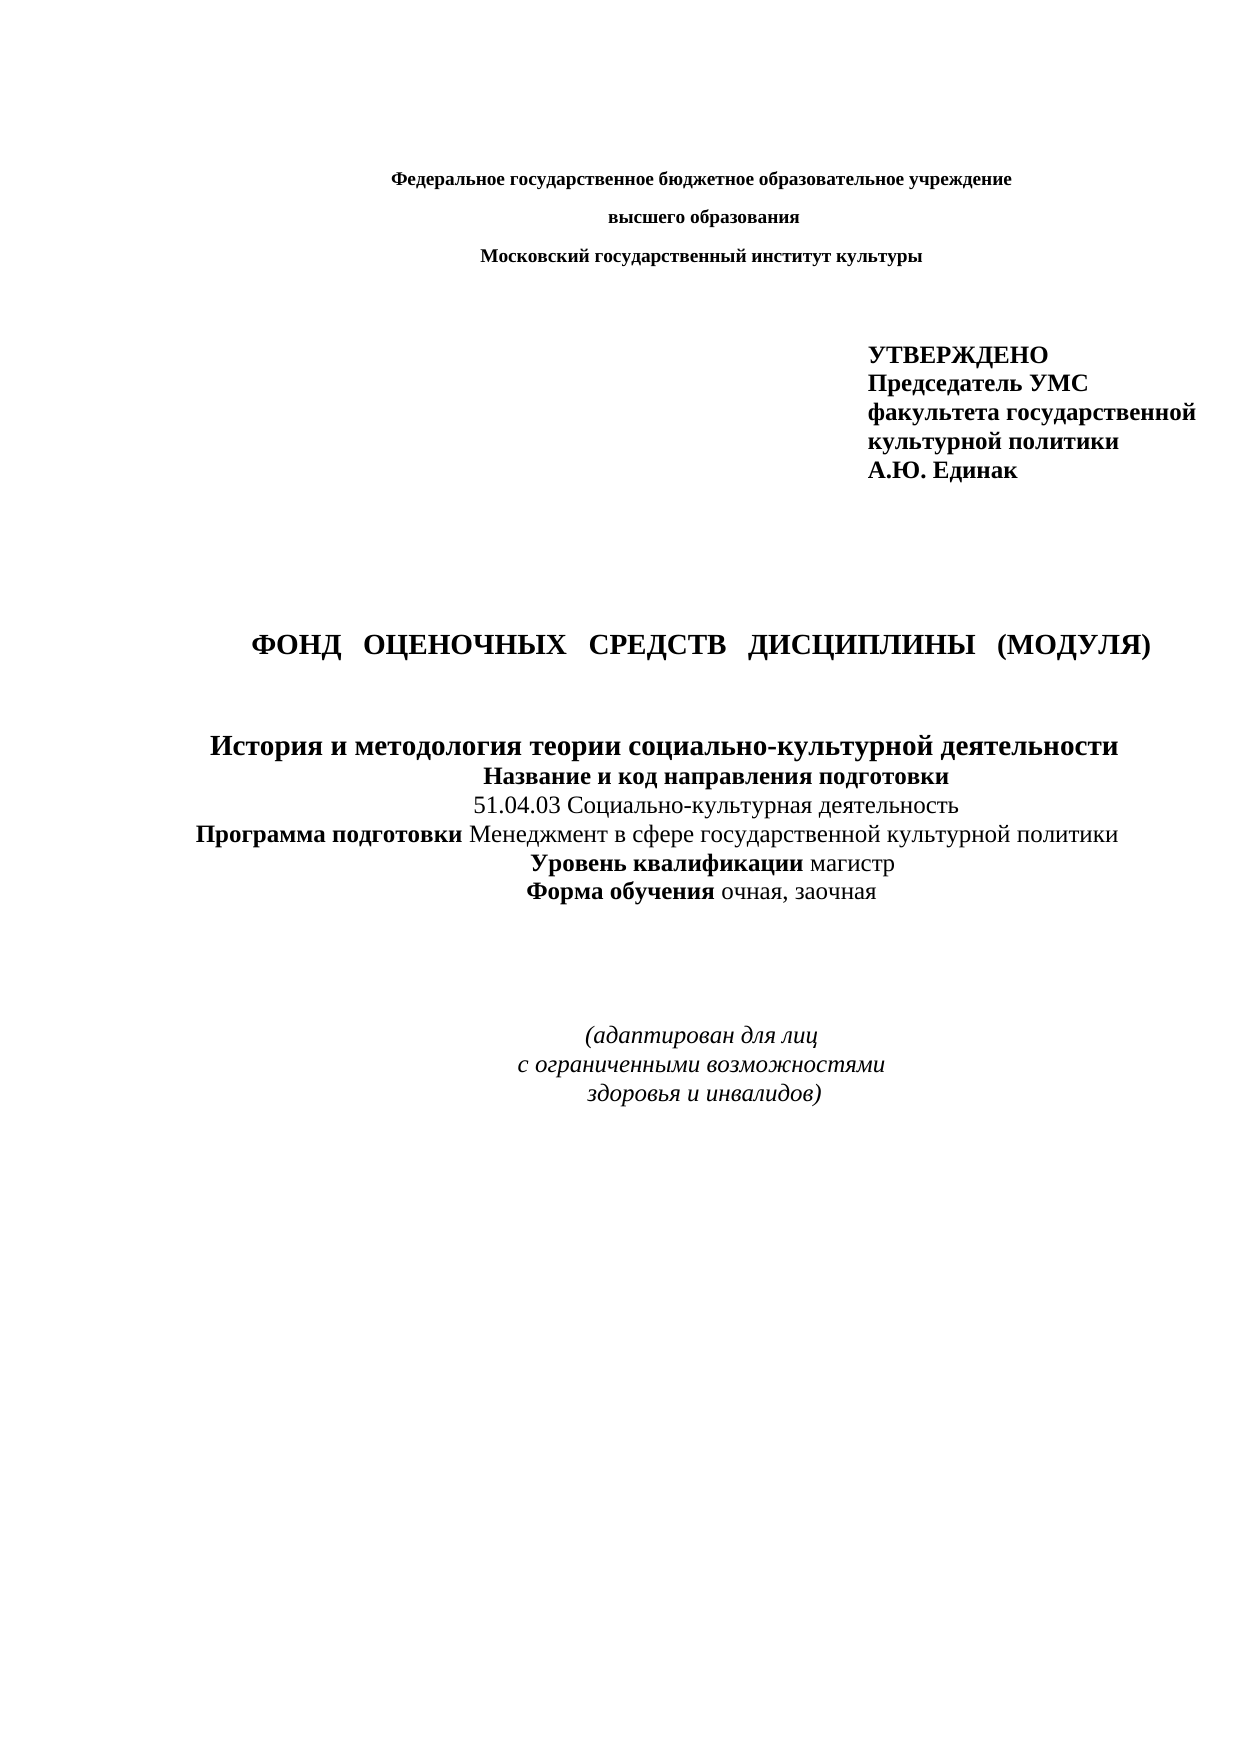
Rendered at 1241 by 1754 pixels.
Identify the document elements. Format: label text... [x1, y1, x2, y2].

table_header УТВЕРЖДЕНО Председатель УМС факультета государственной культурной политики А.Ю. Единак [783, 340, 1226, 483]
text Название и код направления подготовки [177, 761, 1181, 790]
text здоровья и инвалидов) [177, 1078, 1152, 1106]
text с ограниченными возможностями [177, 1049, 1152, 1078]
text 51.04.03 Социально-культурная деятельность [177, 790, 1181, 819]
text Федеральное государственное бюджетное образовательное учреждение [177, 167, 1152, 206]
text Московский государственный институт культуры [177, 244, 1152, 282]
subtitle История и методология теории социально-культурной деятельности [177, 728, 1152, 761]
text высшего образования [177, 206, 1152, 244]
text (адаптирован для лиц [177, 1020, 1152, 1049]
subtitle ФОНД ОЦЕНОЧНЫХ СРЕДСТВ ДИСЦИПЛИНЫ (МОДУЛЯ) [177, 627, 1152, 694]
text Форма обучения очная, заочная [177, 876, 1152, 905]
text Программа подготовки Менеджмент в сфере государственной культурной политики [177, 819, 1137, 848]
text Уровень квалификации магистр [208, 848, 1143, 876]
